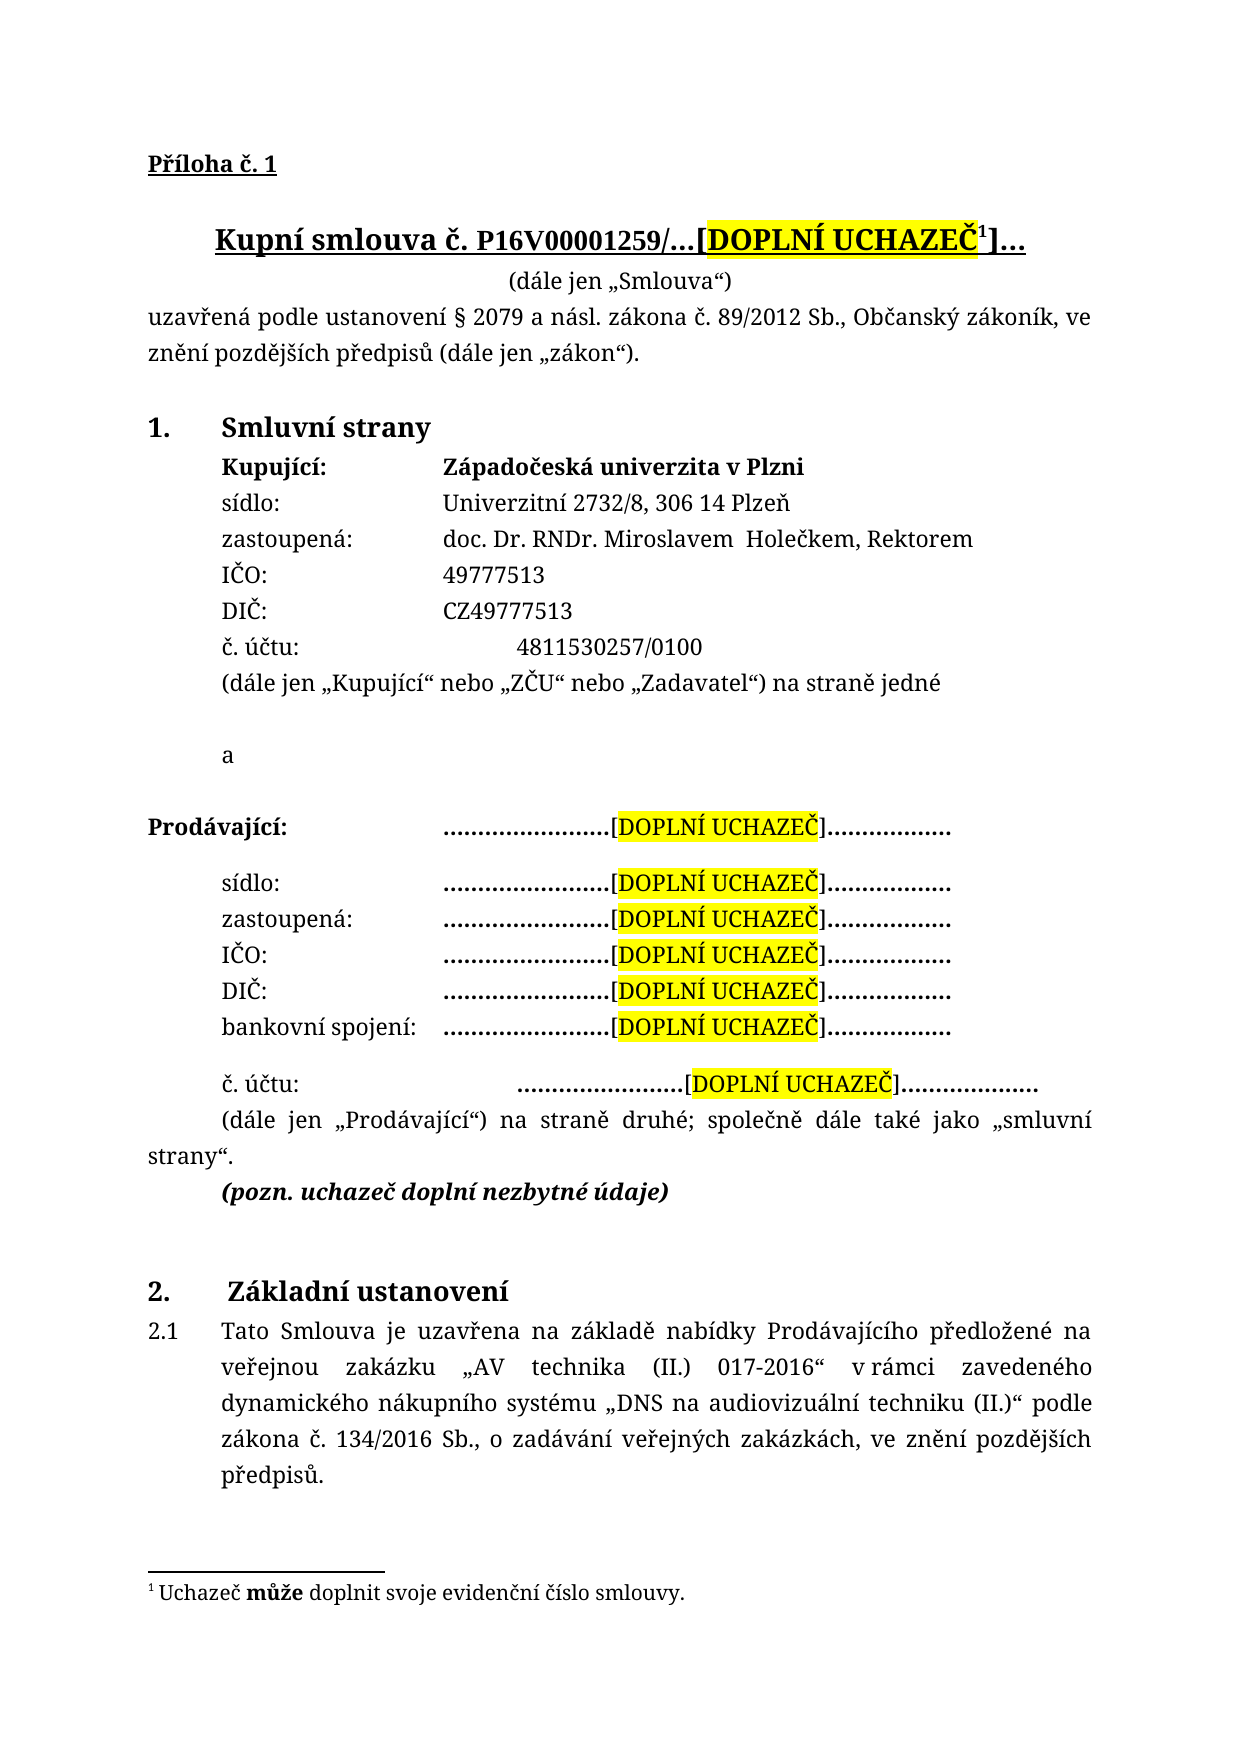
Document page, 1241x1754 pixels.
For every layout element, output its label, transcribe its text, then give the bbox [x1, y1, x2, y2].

text zastoupená: doc. Dr. RNDr. Miroslavem Holečkem, Rektorem [221, 523, 1093, 554]
text DIČ: ……………………[DOPLNÍ UCHAZEČ]……………… [818, 975, 1093, 1006]
text Kupní smlouva č. P16V00001259/...[DOPLNÍ UCHAZEČ]… [148, 219, 1093, 259]
text IČO: 49777513 [221, 559, 1093, 590]
text 1. Smluvní strany [148, 409, 1093, 446]
text zastoupená: ……………………[DOPLNÍ UCHAZEČ]……………… [221, 903, 618, 934]
text č. účtu: ……………………[DOPLNÍ UCHAZEČ]……………..… [892, 1068, 1093, 1099]
text č. účtu: 4811530257/0100 [221, 631, 1093, 662]
text 2.1 Tato Smlouva je uzavřena na základě nabídky Prodávajícího předložené na veřejnou zakázku „AV technika (II.) 017-2016“ v rámci zavedeného dynamického nákupního systému „DNS na audiovizuální techniku (II.)“ podle zákona č. 134/2016 Sb., o zadávání veřejných zakázkách, ve znění pozdějších předpisů. [148, 1315, 1093, 1490]
text (dále jen „Smlouva“) [148, 265, 1093, 296]
text (dále jen „Kupující“ nebo „ZČU“ nebo „Zadavatel“) na straně jedné [221, 667, 1093, 698]
text bankovní spojení: ……………………[DOPLNÍ UCHAZEČ]……………… [148, 1011, 618, 1042]
text sídlo: Univerzitní 2732/8, 306 14 Plzeň [221, 487, 1093, 518]
text Prodávající: ……………………[DOPLNÍ UCHAZEČ]……………… [818, 811, 1093, 842]
text Příloha č. 1 [148, 148, 1093, 179]
text IČO: ……………………[DOPLNÍ UCHAZEČ]……………… [818, 939, 1093, 971]
text DIČ: CZ49777513 [221, 595, 1093, 626]
text (dále jen „Prodávající“) na straně druhé; společně dále také jako „smluvní strany“. [148, 1104, 1093, 1171]
text Kupující: Západočeská univerzita v Plzni [221, 451, 1093, 482]
text 2. Základní ustanovení [148, 1273, 1093, 1309]
text a [221, 739, 1093, 770]
text č. účtu: ……………………[DOPLNÍ UCHAZEČ]……………..… [221, 1068, 692, 1099]
text Prodávající: ……………………[DOPLNÍ UCHAZEČ]……………… [148, 811, 618, 842]
text bankovní spojení: ……………………[DOPLNÍ UCHAZEČ]……………… [818, 1011, 1093, 1042]
text DIČ: ……………………[DOPLNÍ UCHAZEČ]……………… [221, 975, 618, 1006]
text zastoupená: ……………………[DOPLNÍ UCHAZEČ]……………… [818, 903, 1093, 934]
text sídlo: ……………………[DOPLNÍ UCHAZEČ]……………… [221, 867, 1093, 899]
text uzavřená podle ustanovení § 2079 a násl. zákona č. 89/2012 Sb., Občanský zákoník, ve znění pozdějších předpisů (dále jen „zákon“). [148, 301, 1093, 368]
text IČO: ……………………[DOPLNÍ UCHAZEČ]……………… [221, 939, 618, 971]
text (pozn. uchazeč doplní nezbytné údaje) [148, 1176, 1093, 1207]
